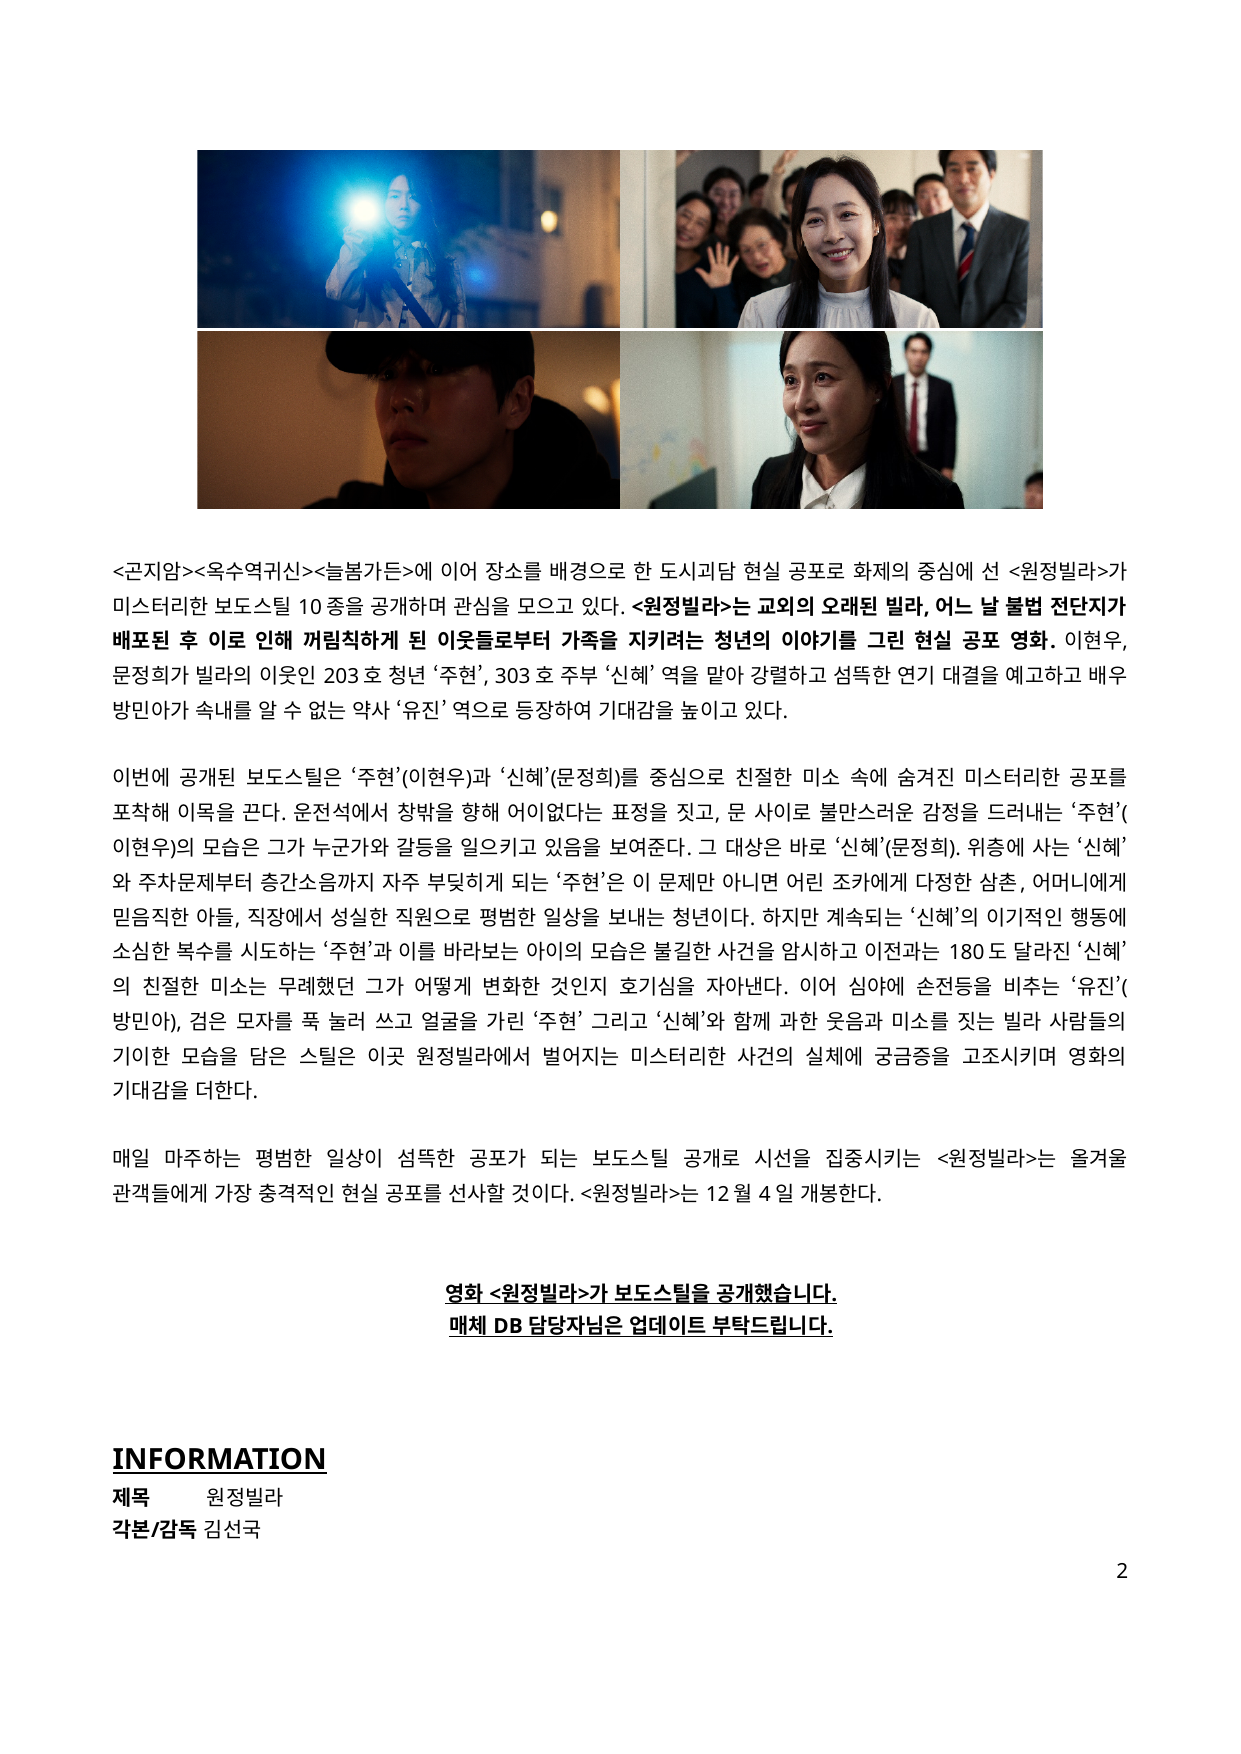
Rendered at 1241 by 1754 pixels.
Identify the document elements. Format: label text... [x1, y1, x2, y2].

text INFORMATION [112, 1438, 1128, 1478]
text 매일 마주하는 평범한 일상이 섬뜩한 공포가 되는 보도스틸 공개로 시선을 집중시키는 <원정빌라>는 올겨울 관객들에게 가장 충격적인 현실 공포를 선사할 것이다. <원정빌라>는 12월 4일 개봉한다. [112, 1142, 1128, 1207]
picture [197, 331, 1043, 509]
text 각본/감독 김선국 [112, 1513, 1128, 1544]
text 제목 원정빌라 [112, 1481, 1128, 1511]
text <곤지암><옥수역귀신><늘봄가든>에 이어 장소를 배경으로 한 도시괴담 현실 공포로 화제의 중심에 선 <원정빌라>가 미스터리한 보도스틸 10종을 공개하며 관심을 모으고 있다. <원정빌라>는 교외의 오래된 빌라, 어느 날 불법 전단지가 배포된 후 이로 인해 꺼림칙하게 된 이웃들로부터 가족을 지키려는 청년의 이야기를 그린 현실 공포 영화. 이현우, 문정희가 빌라의 이웃인 203호 청년 ‘주현’, 303호 주부 ‘신혜’ 역을 맡아 강렬하고 섬뜩한 연기 대결을 예고하고 배우 방민아가 속내를 알 수 없는 약사 ‘유진’ 역으로 등장하여 기대감을 높이고 있다. [112, 555, 1128, 724]
text 매체 DB 담당자님은 업데이트 부탁드립니다. [154, 1309, 1128, 1340]
text 영화 <원정빌라>가 보도스틸을 공개했습니다. [154, 1277, 1128, 1307]
text 이번에 공개된 보도스틸은 ‘주현’(이현우)과 ‘신혜’(문정희)를 중심으로 친절한 미소 속에 숨겨진 미스터리한 공포를 포착해 이목을 끈다. 운전석에서 창밖을 향해 어이없다는 표정을 짓고, 문 사이로 불만스러운 감정을 드러내는 ‘주현’(이현우)의 모습은 그가 누군가와 갈등을 일으키고 있음을 보여준다. 그 대상은 바로 ‘신혜’(문정희). 위층에 사는 ‘신혜’와 주차문제부터 층간소음까지 자주 부딪히게 되는 ‘주현’은 이 문제만 아니면 어린 조카에게 다정한 삼촌, 어머니에게 믿음직한 아들, 직장에서 성실한 직원으로 평범한 일상을 보내는 청년이다. 하지만 계속되는 ‘신혜’의 이기적인 행동에 소심한 복수를 시도하는 ‘주현’과 이를 바라보는 아이의 모습은 불길한 사건을 암시하고 이전과는 180도 달라진 ‘신혜’의 친절한 미소는 무례했던 그가 어떻게 변화한 것인지 호기심을 자아낸다. 이어 심야에 손전등을 비추는 ‘유진’(방민아), 검은 모자를 푹 눌러 쓰고 얼굴을 가린 ‘주현’ 그리고 ‘신혜’와 함께 과한 웃음과 미소를 짓는 빌라 사람들의 기이한 모습을 담은 스틸은 이곳 원정빌라에서 벌어지는 미스터리한 사건의 실체에 궁금증을 고조시키며 영화의 기대감을 더한다. [112, 762, 1128, 1105]
picture [197, 150, 1043, 328]
